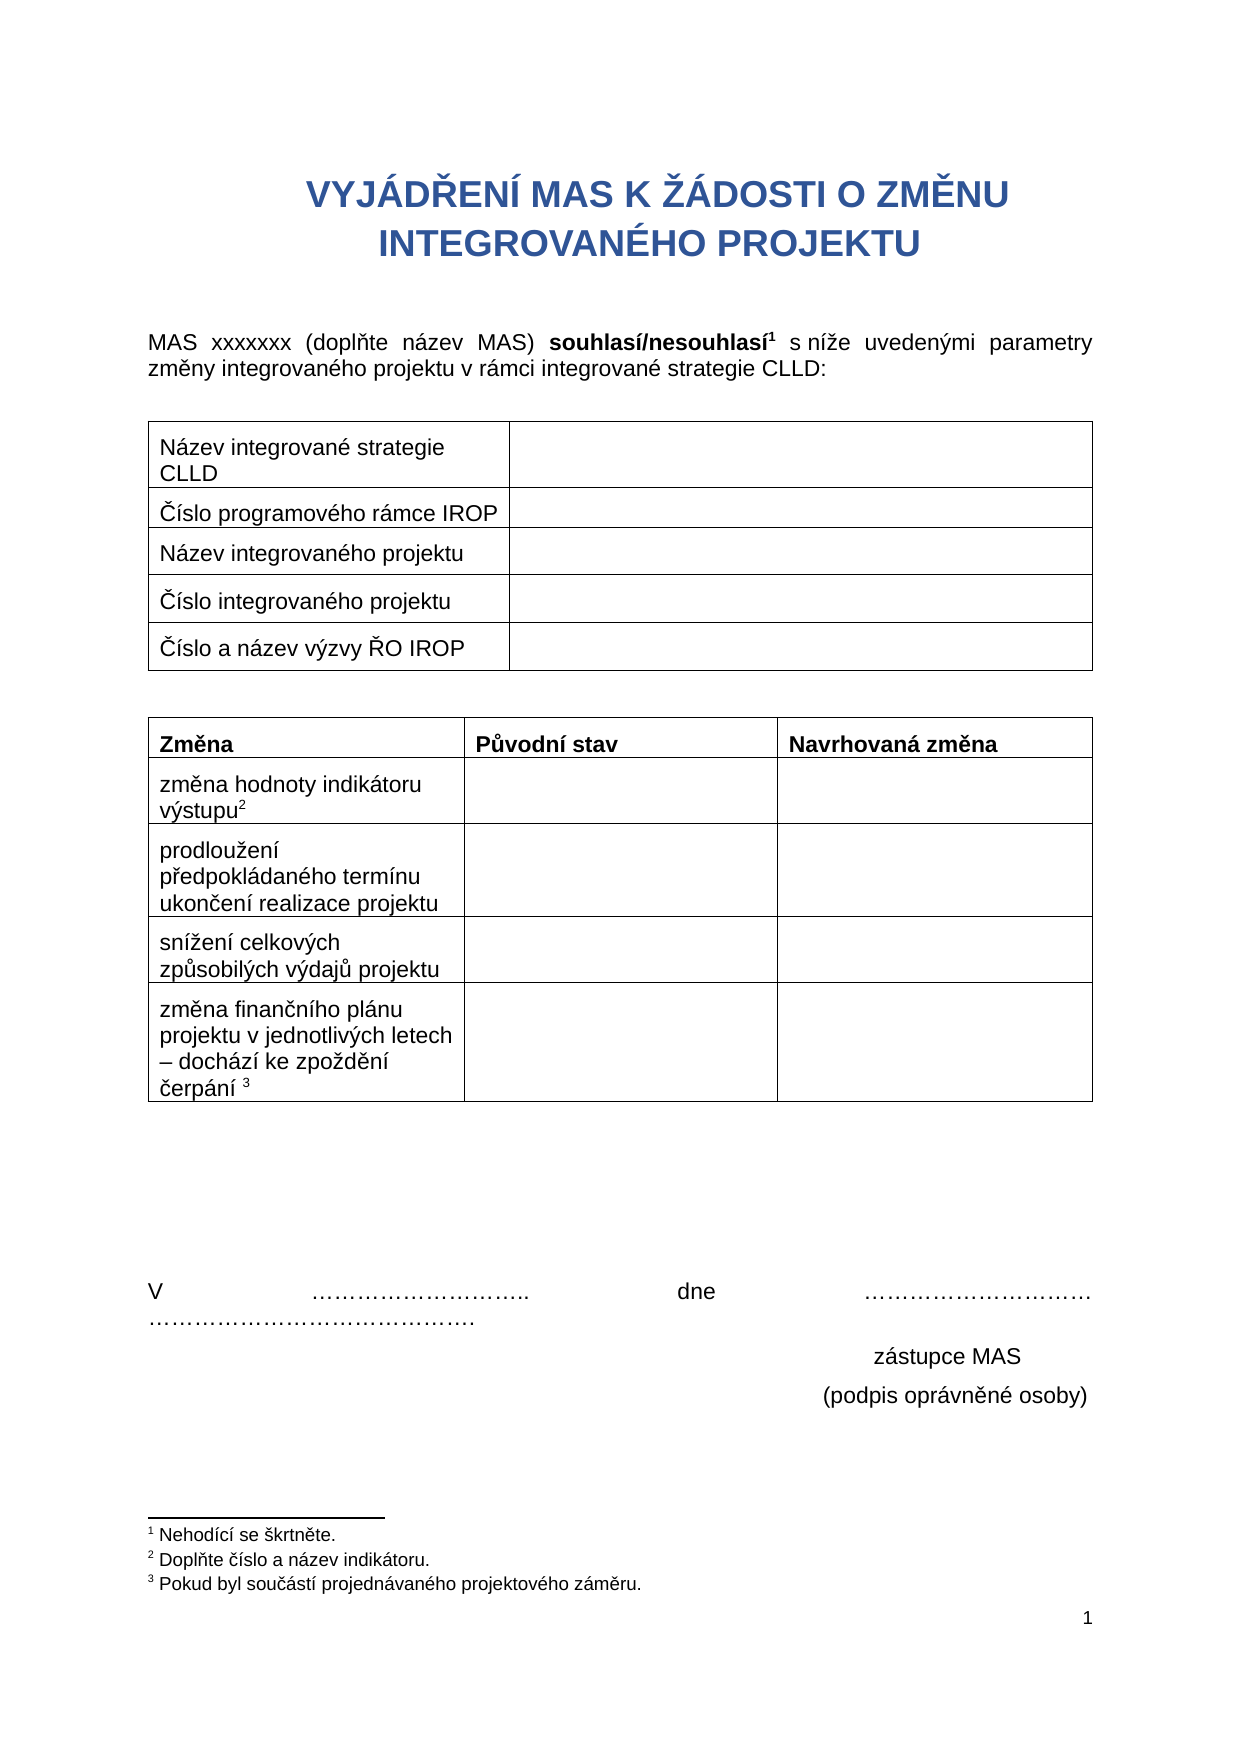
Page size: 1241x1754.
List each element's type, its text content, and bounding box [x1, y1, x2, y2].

table_cell [778, 824, 1092, 916]
subtitle VYJÁDŘENÍ MAS K ŽÁDOSTI O ZMĚNU INTEGROVANÉHO PROJEKTU [207, 173, 1093, 264]
table_header Změna [149, 718, 464, 757]
table_cell Název integrovaného projektu [149, 528, 509, 574]
table_cell [510, 575, 1092, 622]
table_cell [510, 623, 1092, 669]
table_cell [510, 528, 1092, 574]
table_cell změna hodnoty indikátoru výstupu [149, 758, 464, 823]
text V ……………………….. dne ………………………… ……………………………………. [148, 1278, 1093, 1330]
table_cell [510, 488, 1092, 527]
table_header Navrhovaná změna [778, 718, 1092, 757]
text MAS xxxxxxx (doplňte název MAS) souhlasí/nesouhlasí s níže uvedenými parametry změny integrovaného projektu v rámci integrované strategie CLLD: [148, 329, 1093, 382]
table_cell [778, 758, 1092, 823]
table_header [510, 422, 1092, 487]
text (podpis oprávněné osoby) [748, 1382, 1093, 1408]
table_cell prodloužení předpokládaného termínu ukončení realizace projektu [149, 824, 464, 916]
table_cell [465, 983, 777, 1101]
table_cell Číslo programového rámce IROP [149, 488, 509, 527]
text zástupce MAS [148, 1343, 1093, 1369]
table_cell [465, 758, 777, 823]
table_cell změna finančního plánu projektu v jednotlivých letech – dochází ke zpoždění čerpání [149, 983, 464, 1101]
table_cell [465, 917, 777, 982]
table_header Původní stav [465, 718, 777, 757]
table_cell [465, 824, 777, 916]
table_cell Číslo a název výzvy ŘO IROP [149, 623, 509, 669]
table_cell [778, 983, 1092, 1101]
table_cell snížení celkových způsobilých výdajů projektu [149, 917, 464, 982]
table_cell [778, 917, 1092, 982]
table_cell Číslo integrovaného projektu [149, 575, 509, 622]
table_header Název integrované strategie CLLD [149, 422, 509, 487]
